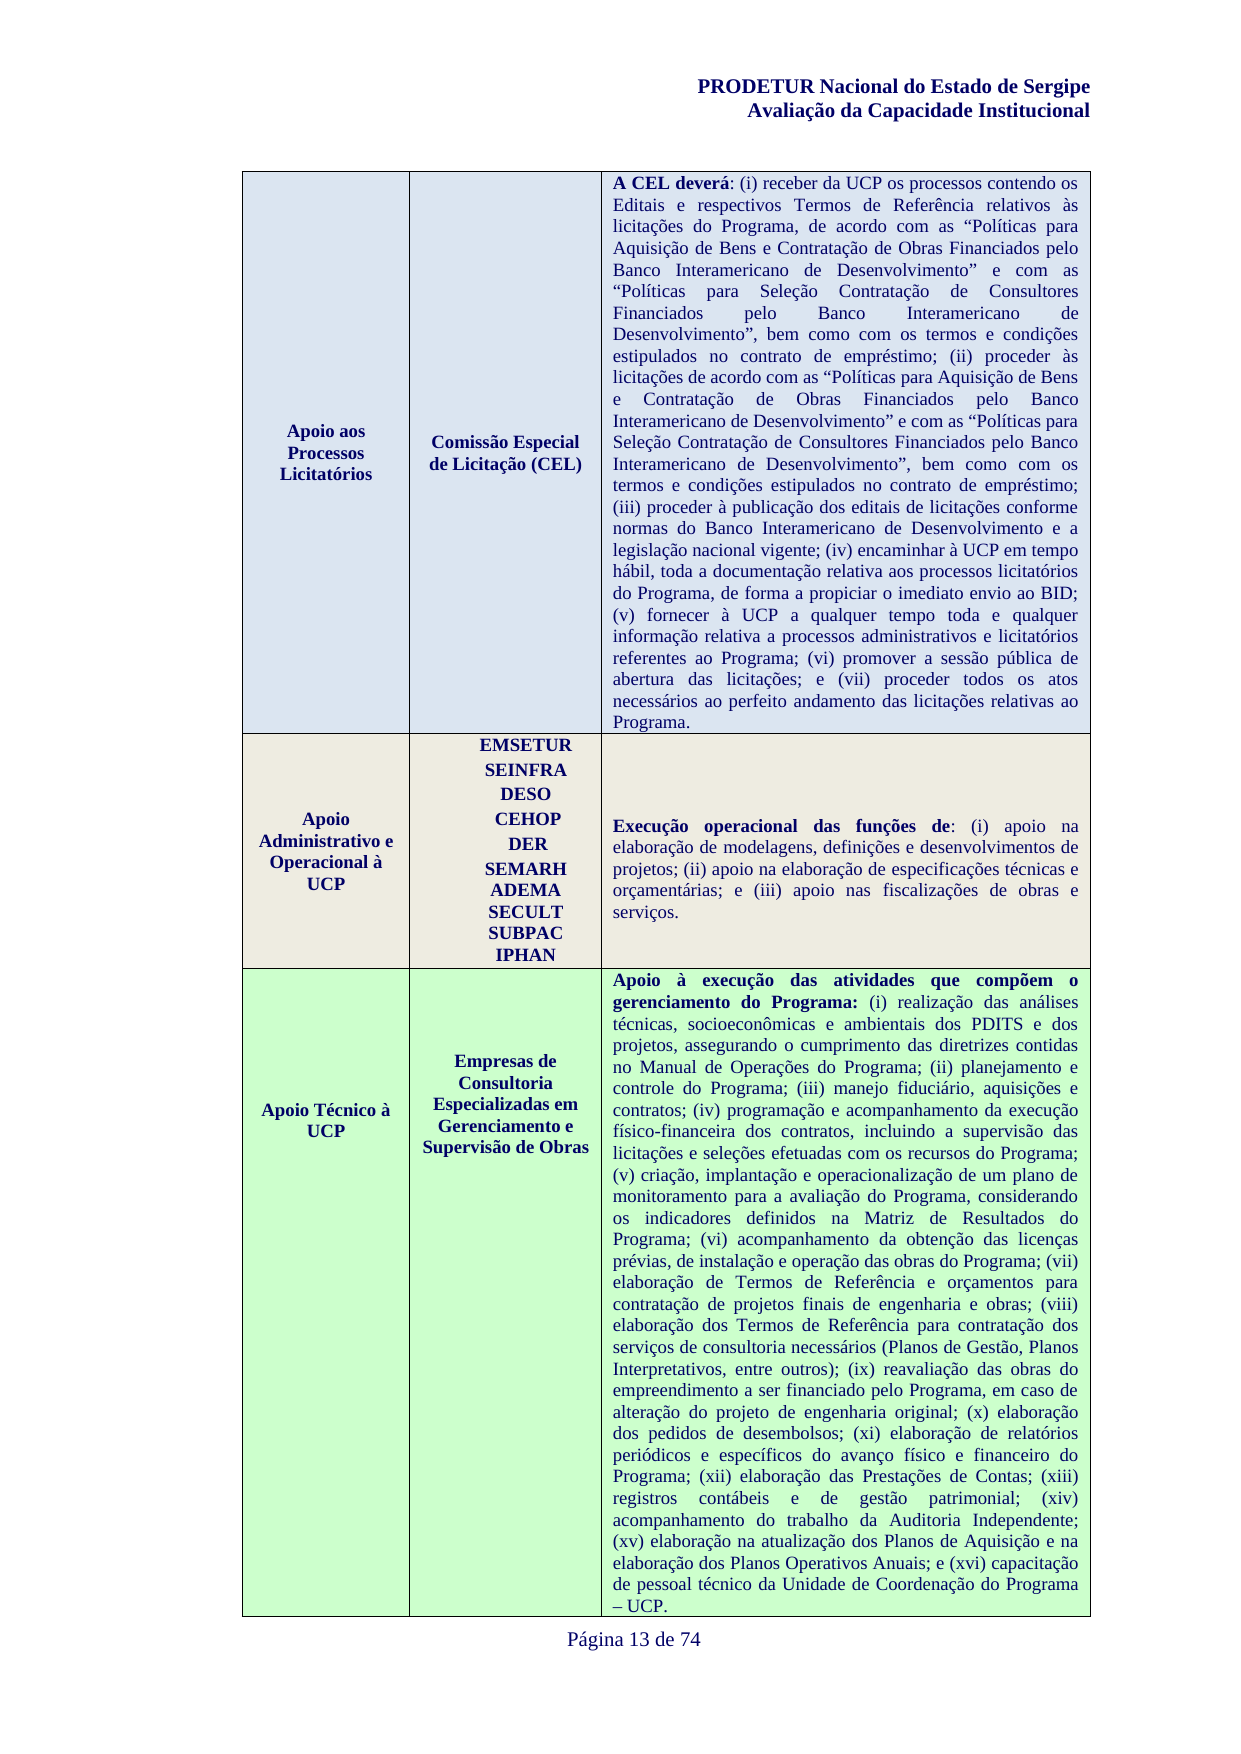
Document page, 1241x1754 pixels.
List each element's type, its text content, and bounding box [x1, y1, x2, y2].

table_cell Apoio Técnico à UCP [243, 969, 409, 1616]
table_cell Apoio Administrativo e Operacional à UCP [243, 734, 409, 968]
table_cell Execução operacional das funções de: (i) apoio na elaboração de modelagens, definições e desenvolvimentos de projetos; (ii) apoio na elaboração de especificações técnicas e orçamentárias; e (iii) apoio nas fiscalizações de obras e serviços. [602, 734, 1090, 968]
table_cell EMSETUR SEINFRA DESO CEHOP DER SEMARH ADEMA SECULT SUBPAC IPHAN [410, 734, 601, 968]
table_cell A CEL deverá: (i) receber da UCP os processos contendo os Editais e respectivos Termos de Referência relativos às licitações do Programa, de acordo com as “Políticas para Aquisição de Bens e Contratação de Obras Financiados pelo Banco Interamericano de Desenvolvimento” e com as “Políticas para Seleção Contratação de Consultores Financiados pelo Banco Interamericano de Desenvolvimento”, bem como com os termos e condições estipulados no contrato de empréstimo; (ii) proceder às licitações de acordo com as “Políticas para Aquisição de Bens e Contratação de Obras Financiados pelo Banco Interamericano de Desenvolvimento” e com as “Políticas para Seleção Contratação de Consultores Financiados pelo Banco Interamericano de Desenvolvimento”, bem como com os termos e condições estipulados no contrato de empréstimo; (iii) proceder à publicação dos editais de licitações conforme normas do Banco Interamericano de Desenvolvimento e a legislação nacional vigente; (iv) encaminhar à UCP em tempo hábil, toda a documentação relativa aos processos licitatórios do Programa, de forma a propiciar o imediato envio ao BID; (v) fornecer à UCP a qualquer tempo toda e qualquer informação relativa a processos administrativos e licitatórios referentes ao Programa; (vi) promover a sessão pública de abertura das licitações; e (vii) proceder todos os atos necessários ao perfeito andamento das licitações relativas ao Programa. [602, 172, 1090, 733]
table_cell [602, 969, 1090, 1616]
table_cell Apoio aos Processos Licitatórios [243, 172, 409, 733]
table_cell Comissão Especial de Licitação (CEL) [410, 172, 601, 733]
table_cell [410, 969, 601, 1616]
